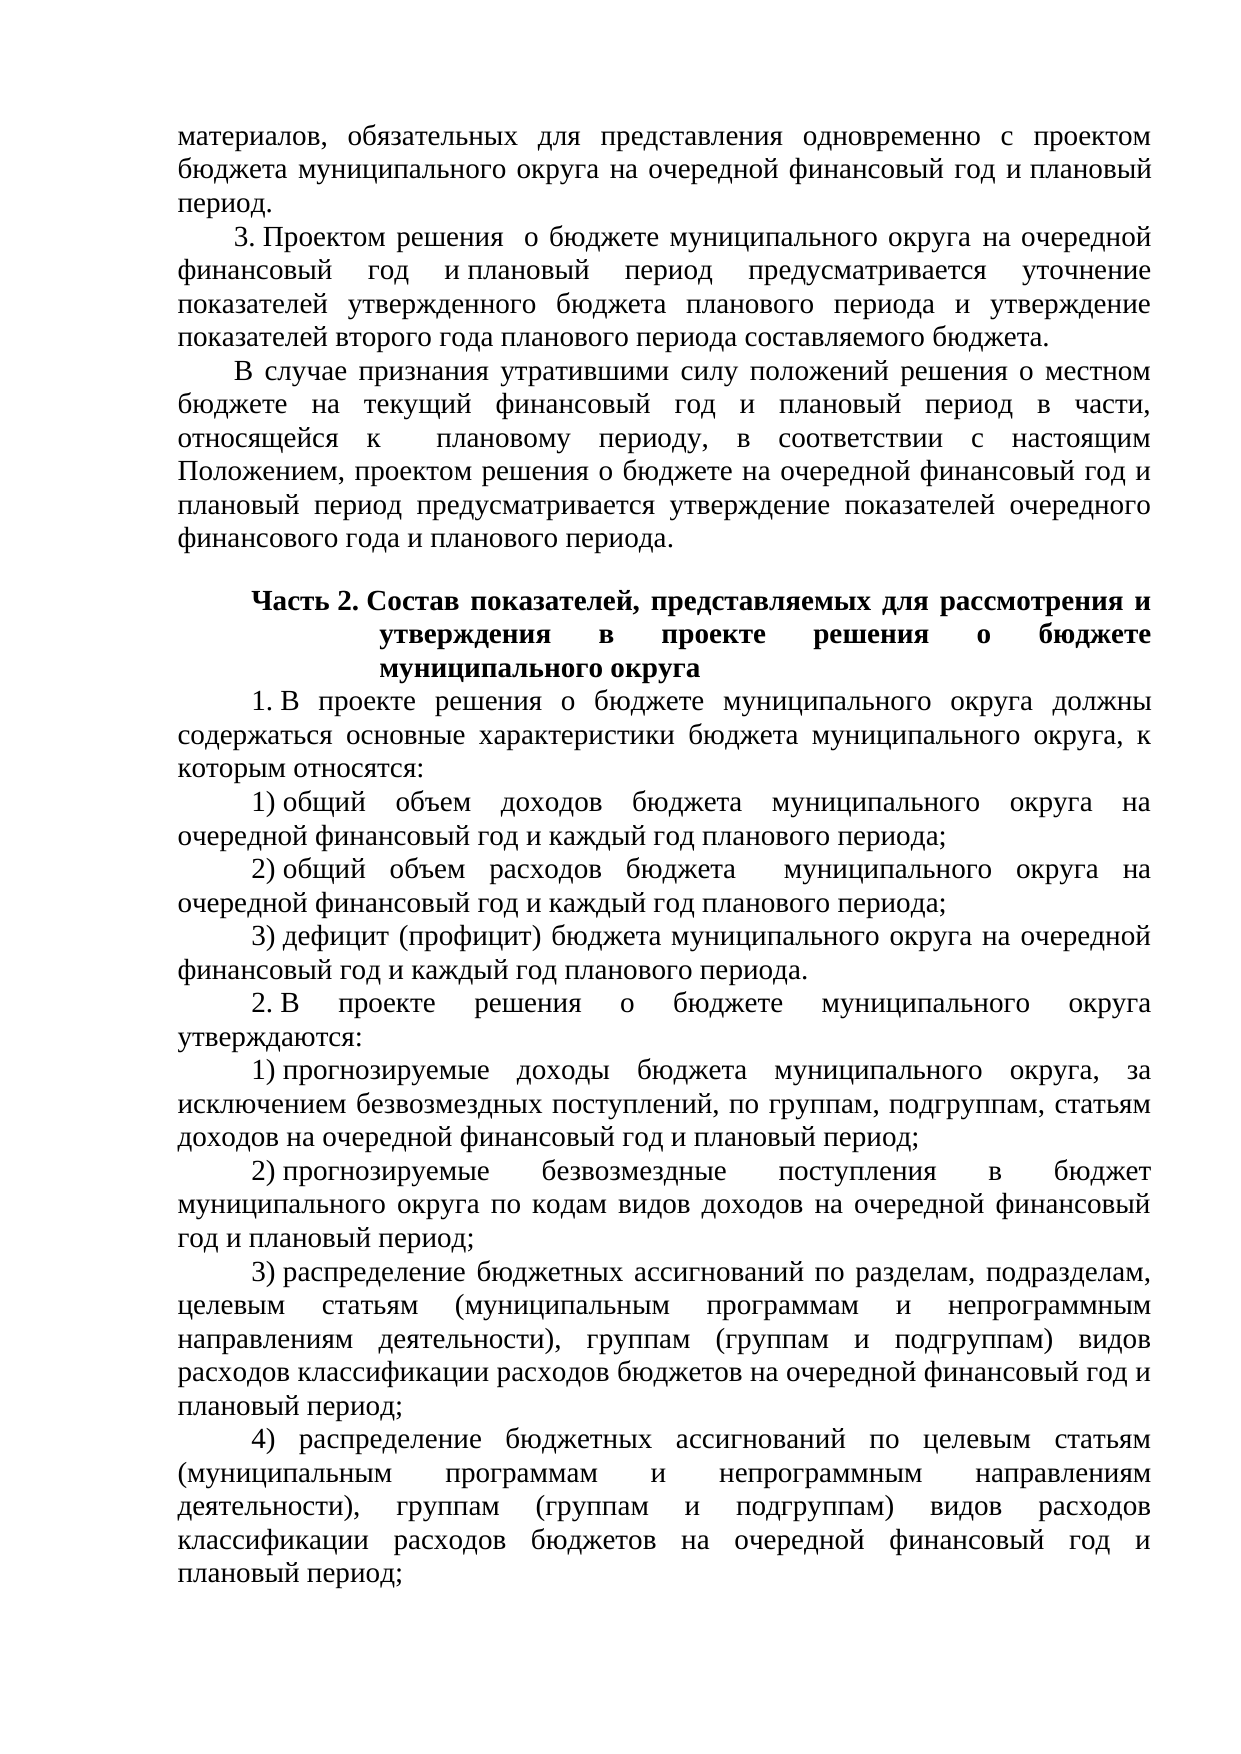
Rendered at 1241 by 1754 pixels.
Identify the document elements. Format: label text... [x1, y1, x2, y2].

text Часть 2. Состав показателей, представляемых для рассмотрения и утверждения в проекте решения о бюджете муниципального округа [251, 583, 1152, 683]
text 2. В проекте решения о бюджете муниципального округа утверждаются: [177, 985, 1152, 1052]
text 3) распределение бюджетных ассигнований по разделам, подразделам, целевым статьям (муниципальным программам и непрограммным направлениям деятельности), группам (группам и подгруппам) видов расходов классификации расходов бюджетов на очередной финансовый год и плановый период; [177, 1254, 1152, 1421]
text 1) прогнозируемые доходы бюджета муниципального округа, за исключением безвозмездных поступлений, по группам, подгруппам, статьям доходов на очередной финансовый год и плановый период; [177, 1052, 1152, 1153]
text 1. В проекте решения о бюджете муниципального округа должны содержаться основные характеристики бюджета муниципального округа, к которым относятся: [177, 683, 1152, 784]
text В случае признания утратившими силу положений решения о местном бюджете на текущий финансовый год и плановый период в части, относящейся к плановому периоду, в соответствии с настоящим Положением, проектом решения о бюджете на очередной финансовый год и плановый период предусматривается утверждение показателей очередного финансового года и планового периода. [177, 353, 1152, 554]
text 3) дефицит (профицит) бюджета муниципального округа на очередной финансовый год и каждый год планового периода. [177, 918, 1152, 985]
text 1) общий объем доходов бюджета муниципального округа на очередной финансовый год и каждый год планового периода; [177, 784, 1152, 851]
text 4) распределение бюджетных ассигнований по целевым статьям (муниципальным программам и непрограммным направлениям деятельности), группам (группам и подгруппам) видов расходов классификации расходов бюджетов на очередной финансовый год и плановый период; [177, 1421, 1152, 1589]
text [177, 118, 1152, 219]
text 3. Проектом решения о бюджете муниципального округа на очередной финансовый год и плановый период предусматривается уточнение показателей утвержденного бюджета планового периода и утверждение показателей второго года планового периода составляемого бюджета. [177, 219, 1152, 353]
text 2) прогнозируемые безвозмездные поступления в бюджет муниципального округа по кодам видов доходов на очередной финансовый год и плановый период; [177, 1153, 1152, 1254]
text 2) общий объем расходов бюджета муниципального округа на очередной финансовый год и каждый год планового периода; [177, 851, 1152, 918]
